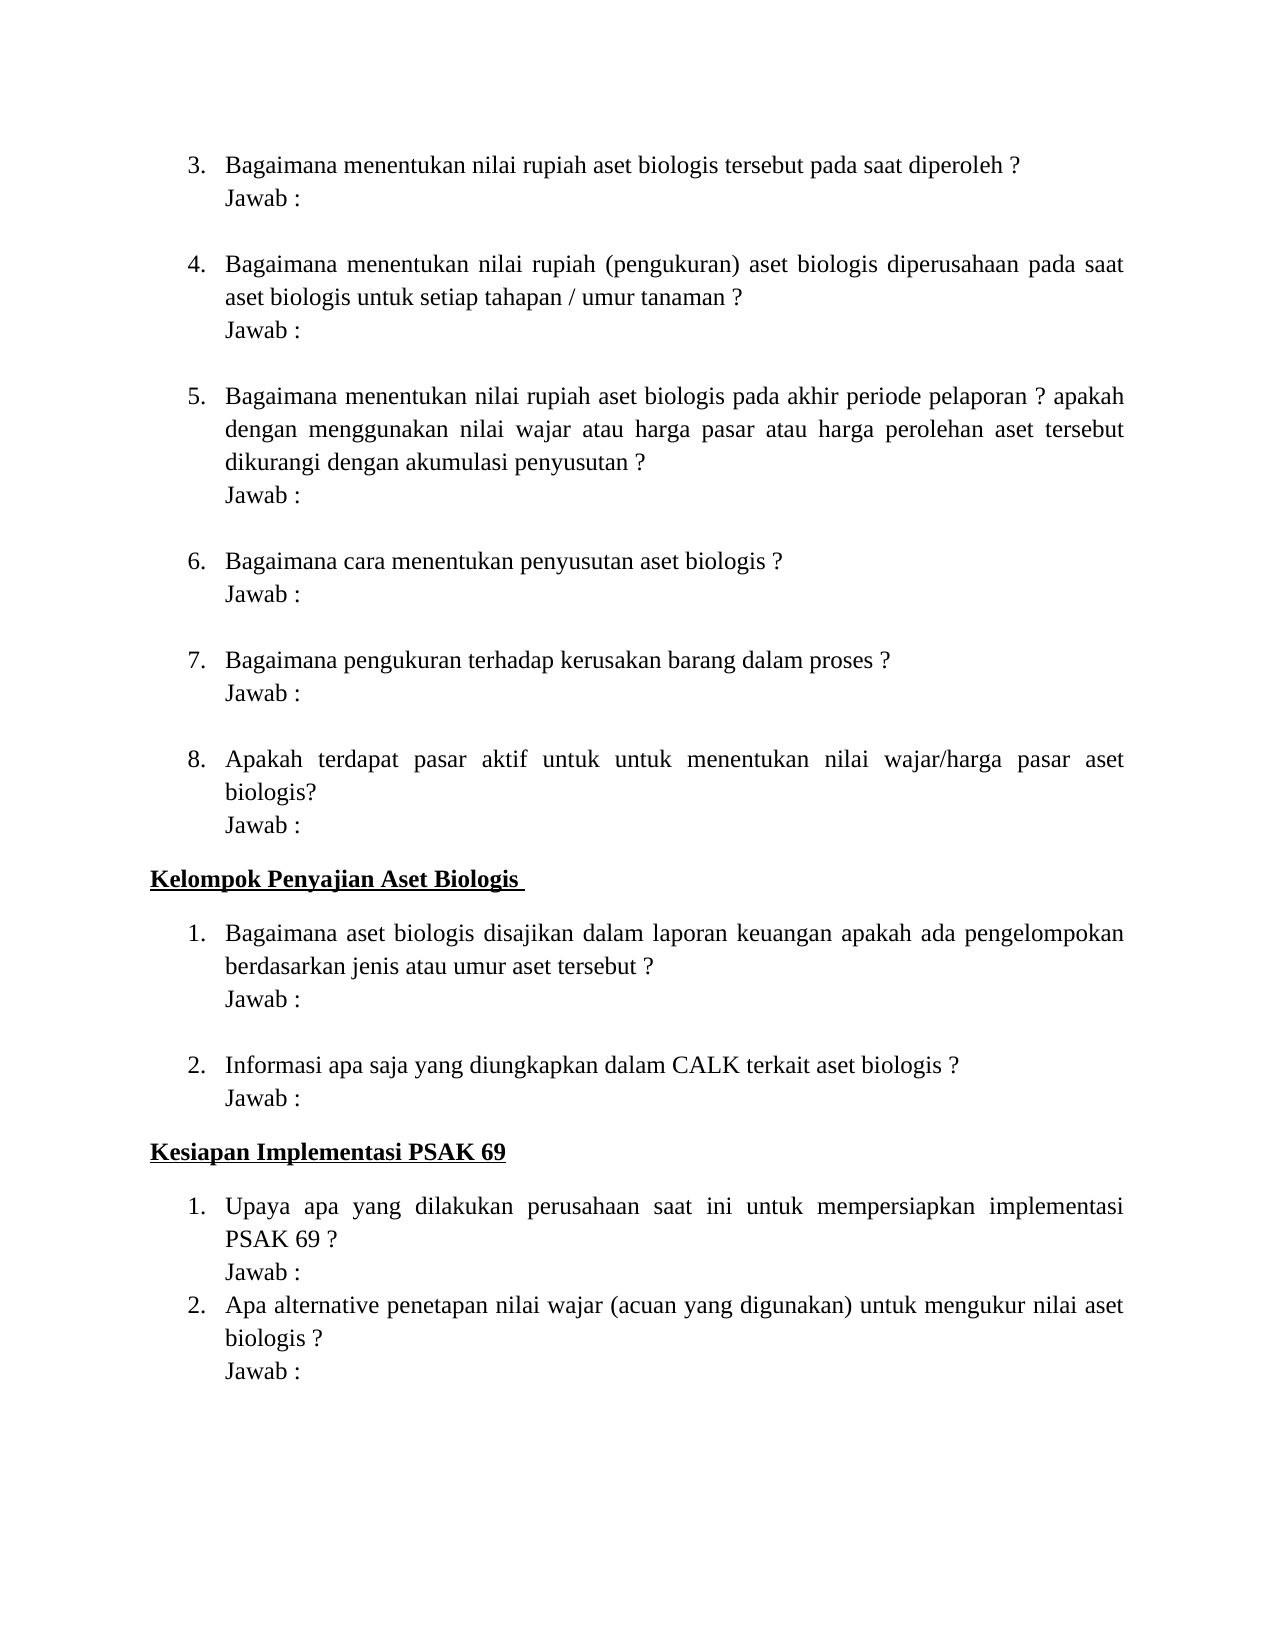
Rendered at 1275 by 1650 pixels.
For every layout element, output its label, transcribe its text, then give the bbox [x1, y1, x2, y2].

list Informasi apa saja yang diungkapkan dalam CALK terkait aset biologis ? [187, 1050, 1125, 1079]
list Apa alternative penetapan nilai wajar (acuan yang digunakan) untuk mengukur nilai aset biologis ? [187, 1290, 1125, 1352]
list Apakah terdapat pasar aktif untuk untuk menentukan nilai wajar/harga pasar aset biologis? [187, 744, 1125, 806]
list Jawab : [225, 315, 1125, 344]
text Kesiapan Implementasi PSAK 69 [150, 1137, 1125, 1166]
list Bagaimana menentukan nilai rupiah aset biologis pada akhir periode pelaporan ? apakah dengan menggunakan nilai wajar atau harga pasar atau harga perolehan aset tersebut dikurangi dengan akumulasi penyusutan ? [187, 381, 1125, 476]
list Jawab : [225, 579, 1125, 608]
list Jawab : [225, 183, 1125, 212]
list Bagaimana pengukuran terhadap kerusakan barang dalam proses ? [187, 645, 1125, 674]
list Jawab : [225, 1257, 1125, 1286]
text Kelompok Penyajian Aset Biologis [150, 864, 1125, 893]
list Upaya apa yang dilakukan perusahaan saat ini untuk mempersiapkan implementasi PSAK 69 ? [187, 1191, 1125, 1253]
list Jawab : [225, 678, 1125, 707]
list Jawab : [225, 810, 1125, 839]
list Jawab : [225, 1356, 1125, 1385]
list Jawab : [225, 984, 1125, 1013]
list Jawab : [225, 1083, 1125, 1112]
list Bagaimana aset biologis disajikan dalam laporan keuangan apakah ada pengelompokan berdasarkan jenis atau umur aset tersebut ? [187, 918, 1125, 980]
list Bagaimana cara menentukan penyusutan aset biologis ? [187, 546, 1125, 575]
list Bagaimana menentukan nilai rupiah (pengukuran) aset biologis diperusahaan pada saat aset biologis untuk setiap tahapan / umur tanaman ? [187, 249, 1125, 311]
list Jawab : [225, 480, 1125, 509]
list Bagaimana menentukan nilai rupiah aset biologis tersebut pada saat diperoleh ? [187, 150, 1125, 179]
